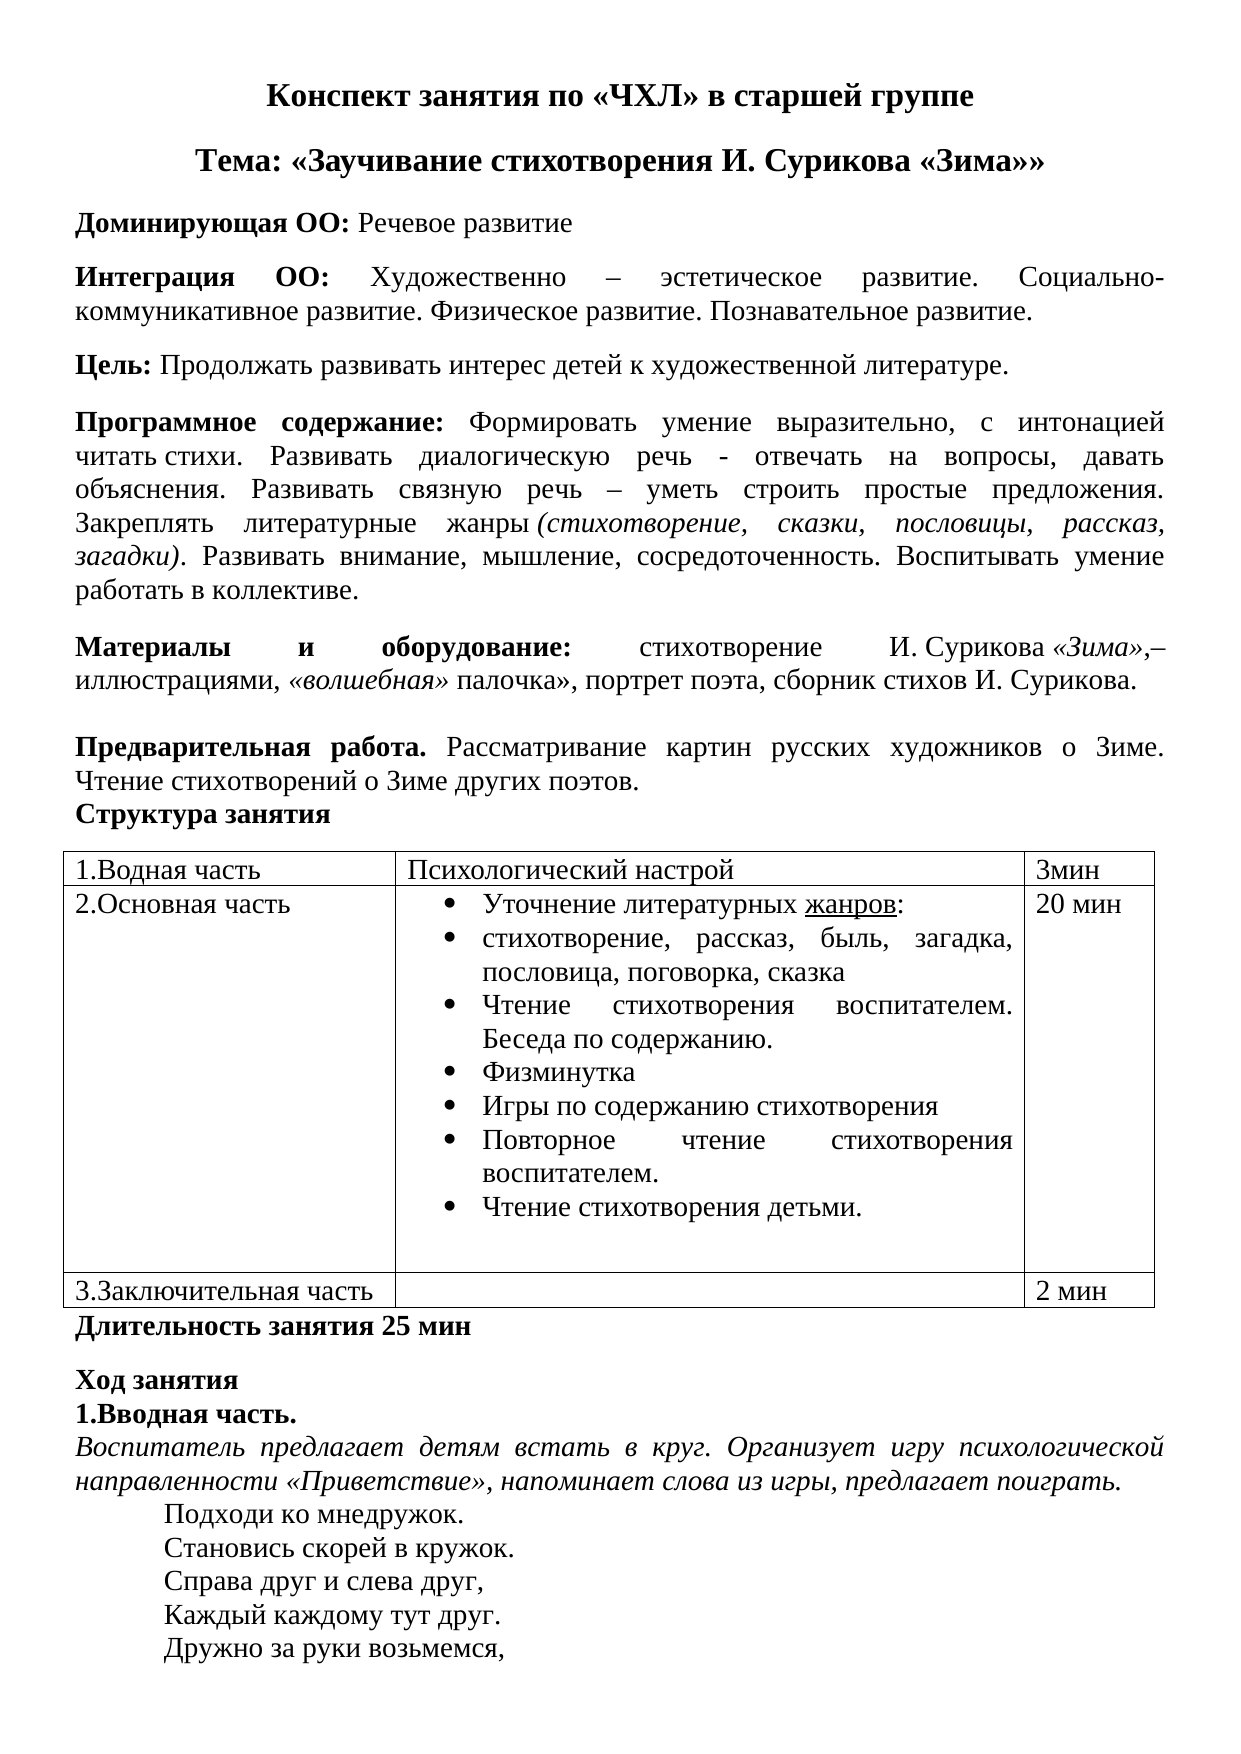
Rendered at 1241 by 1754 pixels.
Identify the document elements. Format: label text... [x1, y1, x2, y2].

text Конспект занятия по «ЧХЛ» в старшей группе [75, 75, 1165, 113]
table_cell 20 мин [1025, 886, 1154, 1272]
text Справа друг и слева друг, [164, 1563, 1165, 1597]
text Подходи ко мнедружок. [164, 1496, 1165, 1530]
text Интеграция ОО: Художественно – эстетическое развитие. Социально-коммуникативное развитие. Физическое развитие. Познавательное развитие. [75, 259, 1165, 326]
text Воспитатель предлагает детям встать в круг. Организует игру психологической направленности «Приветствие», напоминает слова из игры, предлагает поиграть. [75, 1429, 1165, 1496]
table_cell 2.Основная часть [64, 886, 395, 1272]
text Доминирующая ОО: Речевое развитие [75, 205, 1165, 238]
text Становись скорей в кружок. [164, 1530, 1165, 1563]
text Структура занятия [75, 796, 1165, 830]
text Ход занятия [75, 1362, 1165, 1396]
text Программное содержание: Формировать умение выразительно, с интонацией читать стихи. Развивать диалогическую речь - отвечать на вопросы, давать объяснения. Развивать связную речь – уметь строить простые предложения. Закреплять литературные жанры (стихотворение, сказки, пословицы, рассказ, загадки). Развивать внимание, мышление, сосредоточенность. Воспитывать умение работать в коллективе. [75, 404, 1165, 605]
text Каждый каждому тут друг. [164, 1597, 1165, 1631]
table_header Психологический настрой [396, 852, 1024, 885]
text Материалы и оборудование: стихотворение И. Сурикова «Зима»,– иллюстрациями, «волшебная» палочка», портрет поэта, сборник стихов И. Сурикова. [75, 629, 1165, 696]
table_cell 3.Заключительная часть [64, 1273, 395, 1307]
text Дружно за руки возьмемся, [164, 1631, 1165, 1664]
text Длительность занятия 25 мин [75, 1308, 1165, 1341]
table_header 1.Водная часть [64, 852, 395, 885]
text Цель: Продолжать развивать интерес детей к художественной литературе. [75, 347, 1165, 381]
text Тема: «Заучивание стихотворения И. Сурикова «Зима»» [75, 140, 1165, 178]
text Предварительная работа. Рассматривание картин русских художников о Зиме. Чтение стихотворений о Зиме других поэтов. [75, 729, 1165, 796]
text 1.Вводная часть. [75, 1396, 1165, 1429]
table_cell 2 мин [1025, 1273, 1154, 1307]
table_cell [396, 1273, 1024, 1307]
table_header 3мин [1025, 852, 1154, 885]
table_cell Уточнение литературных жанров: стихотворение, рассказ, быль, загадка, пословица, поговорка, сказка Чтение стихотворения воспитателем. Беседа по содержанию. Физминутка Игры по содержанию стихотворения Повторное чтение стихотворения воспитателем. Чтение стихотворения детьми. [396, 886, 1024, 1272]
